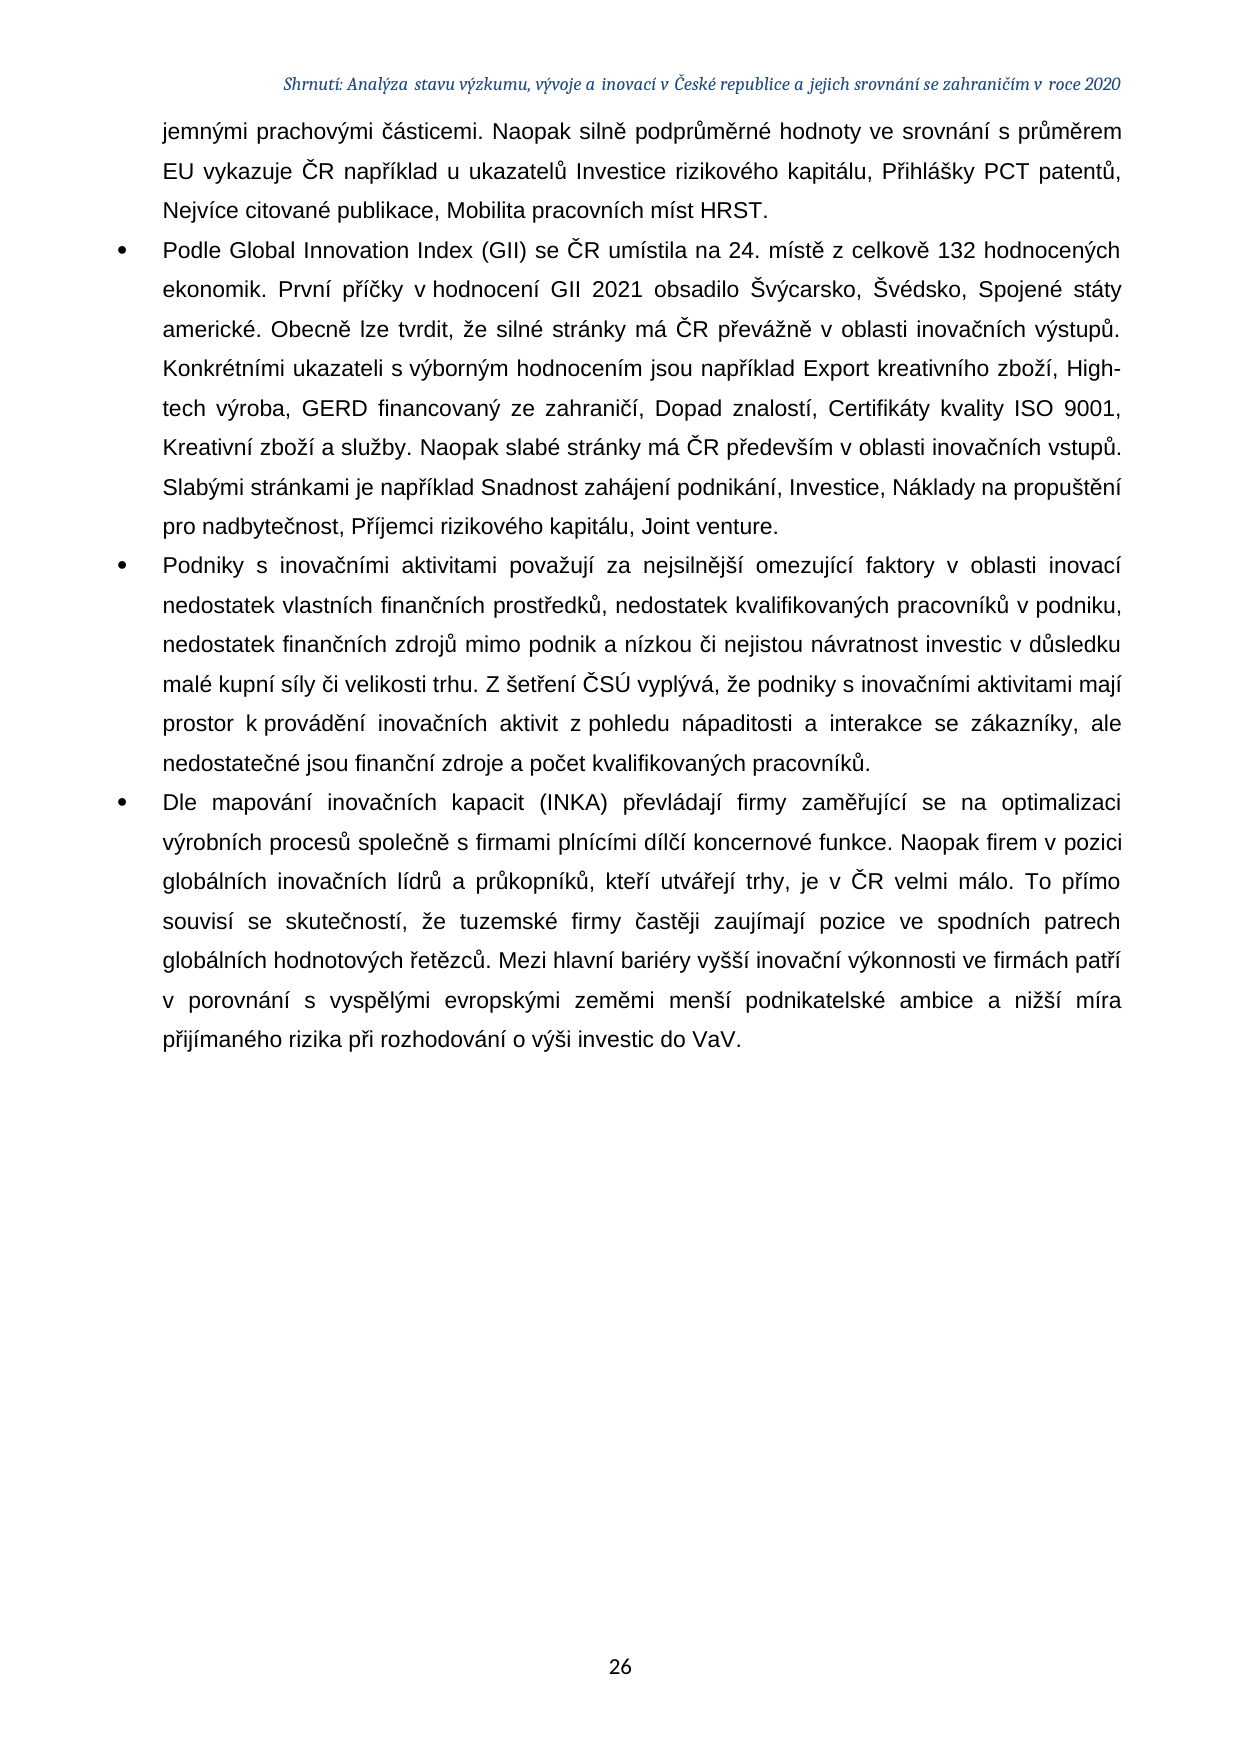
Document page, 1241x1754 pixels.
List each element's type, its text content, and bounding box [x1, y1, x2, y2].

list Dle mapování inovačních kapacit (INKA) převládají firmy zaměřující se na optimalizaci výrobních procesů společně s firmami plnícími dílčí koncernové funkce. Naopak firem v pozici globálních inovačních lídrů a průkopníků, kteří utvářejí trhy, je v ČR velmi málo. To přímo souvisí se skutečností, že tuzemské firmy častěji zaujímají pozice ve spodních patrech globálních hodnotových řetězců. Mezi hlavní bariéry vyšší inovační výkonnosti ve firmách patří v porovnání s vyspělými evropskými zeměmi menší podnikatelské ambice a nižší míra přijímaného rizika při rozhodování o výši investic do VaV. [118, 789, 1122, 1052]
list Podle Global Innovation Index (GII) se ČR umístila na 24. místě z celkově 132 hodnocených ekonomik. První příčky v hodnocení GII 2021 obsadilo Švýcarsko, Švédsko, Spojené státy americké. Obecně lze tvrdit, že silné stránky má ČR převážně v oblasti inovačních výstupů. Konkrétními ukazateli s výborným hodnocením jsou například Export kreativního zboží, High-tech výroba, GERD financovaný ze zahraničí, Dopad znalostí, Certifikáty kvality ISO 9001, Kreativní zboží a služby. Naopak slabé stránky má ČR především v oblasti inovačních vstupů. Slabými stránkami je například Snadnost zahájení podnikání, Investice, Náklady na propuštění pro nadbytečnost, Příjemci rizikového kapitálu, Joint venture. [118, 237, 1122, 539]
list Podniky s inovačními aktivitami považují za nejsilnější omezující faktory v oblasti inovací nedostatek vlastních finančních prostředků, nedostatek kvalifikovaných pracovníků v podniku, nedostatek finančních zdrojů mimo podnik a nízkou či nejistou návratnost investic v důsledku malé kupní síly či velikosti trhu. Z šetření ČSÚ vyplývá, že podniky s inovačními aktivitami mají prostor k provádění inovačních aktivit z pohledu nápaditosti a interakce se zákazníky, ale nedostatečné jsou finanční zdroje a počet kvalifikovaných pracovníků. [118, 552, 1122, 776]
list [118, 118, 1122, 223]
